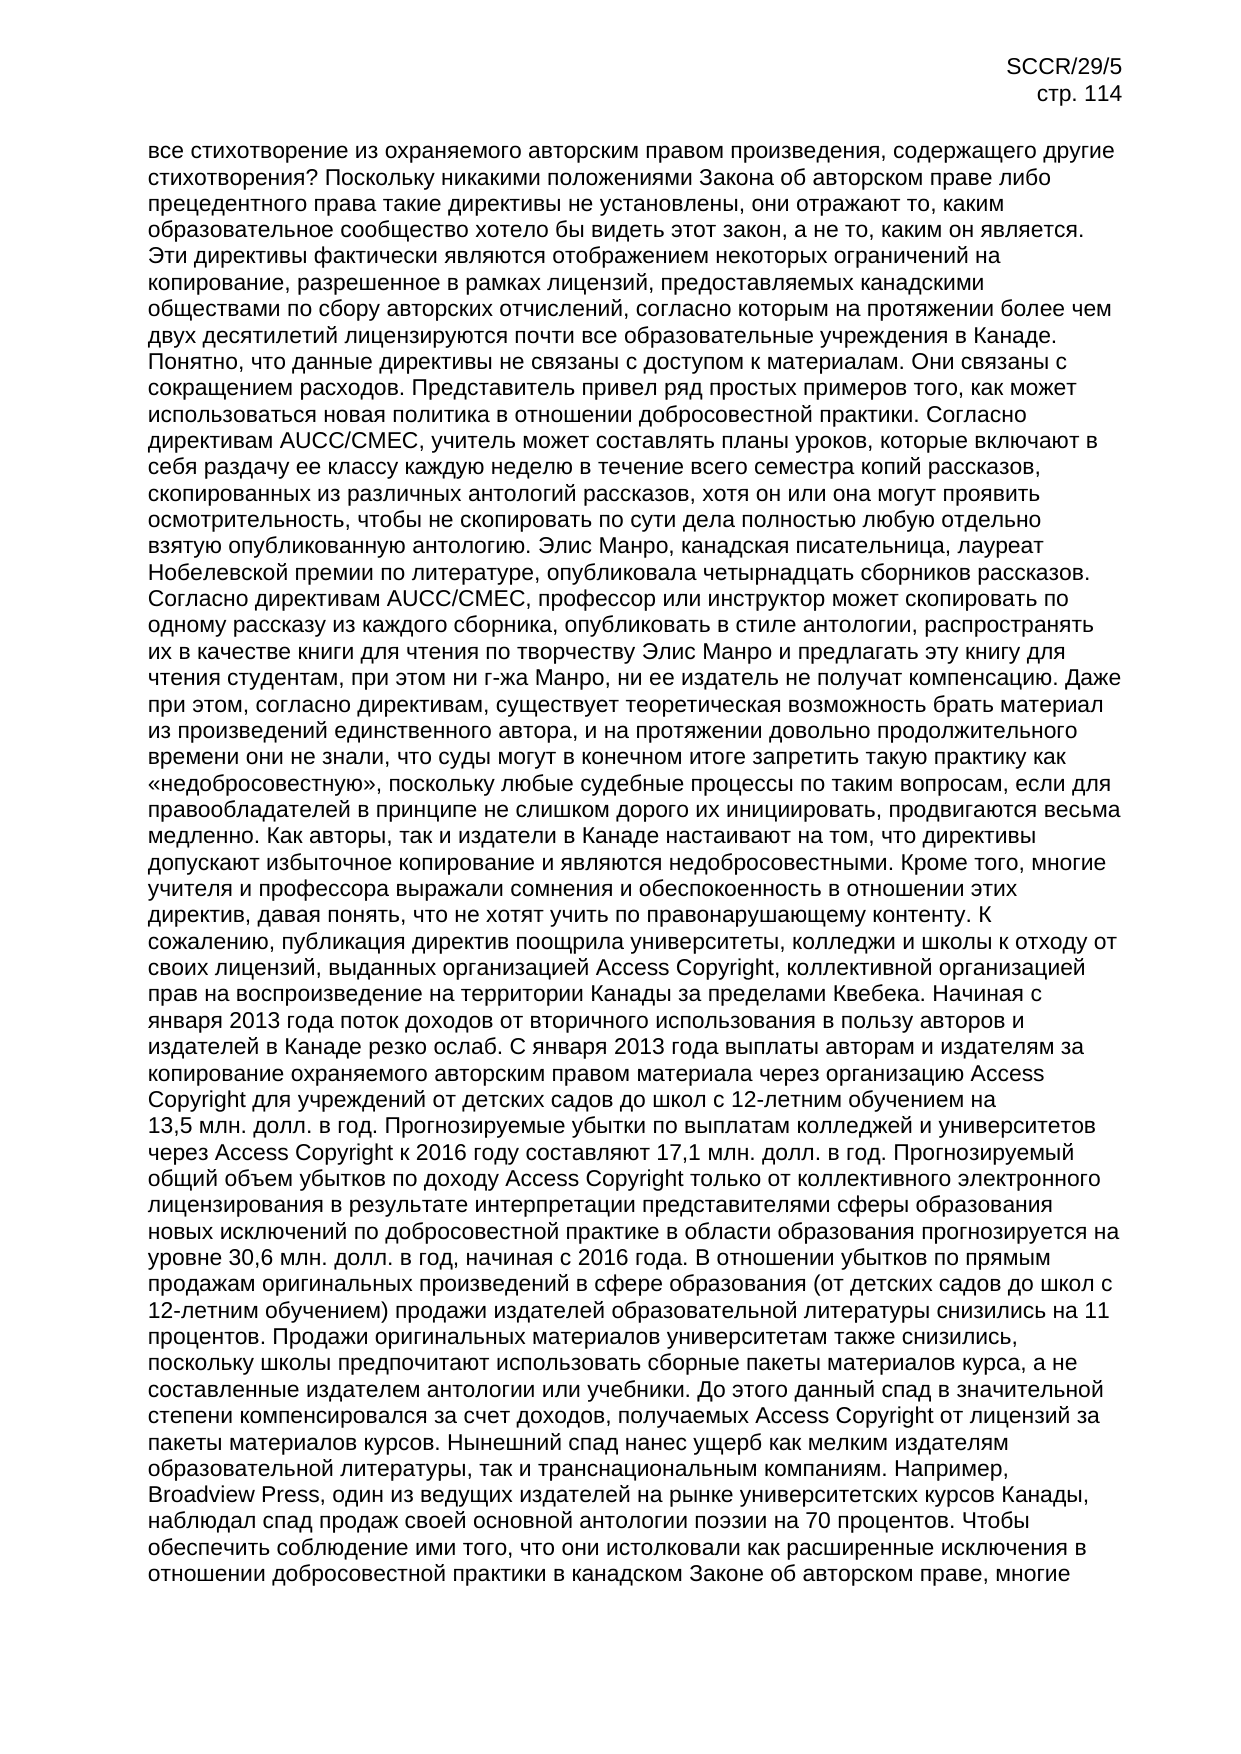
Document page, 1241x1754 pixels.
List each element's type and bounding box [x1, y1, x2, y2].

list [148, 137, 1122, 1587]
